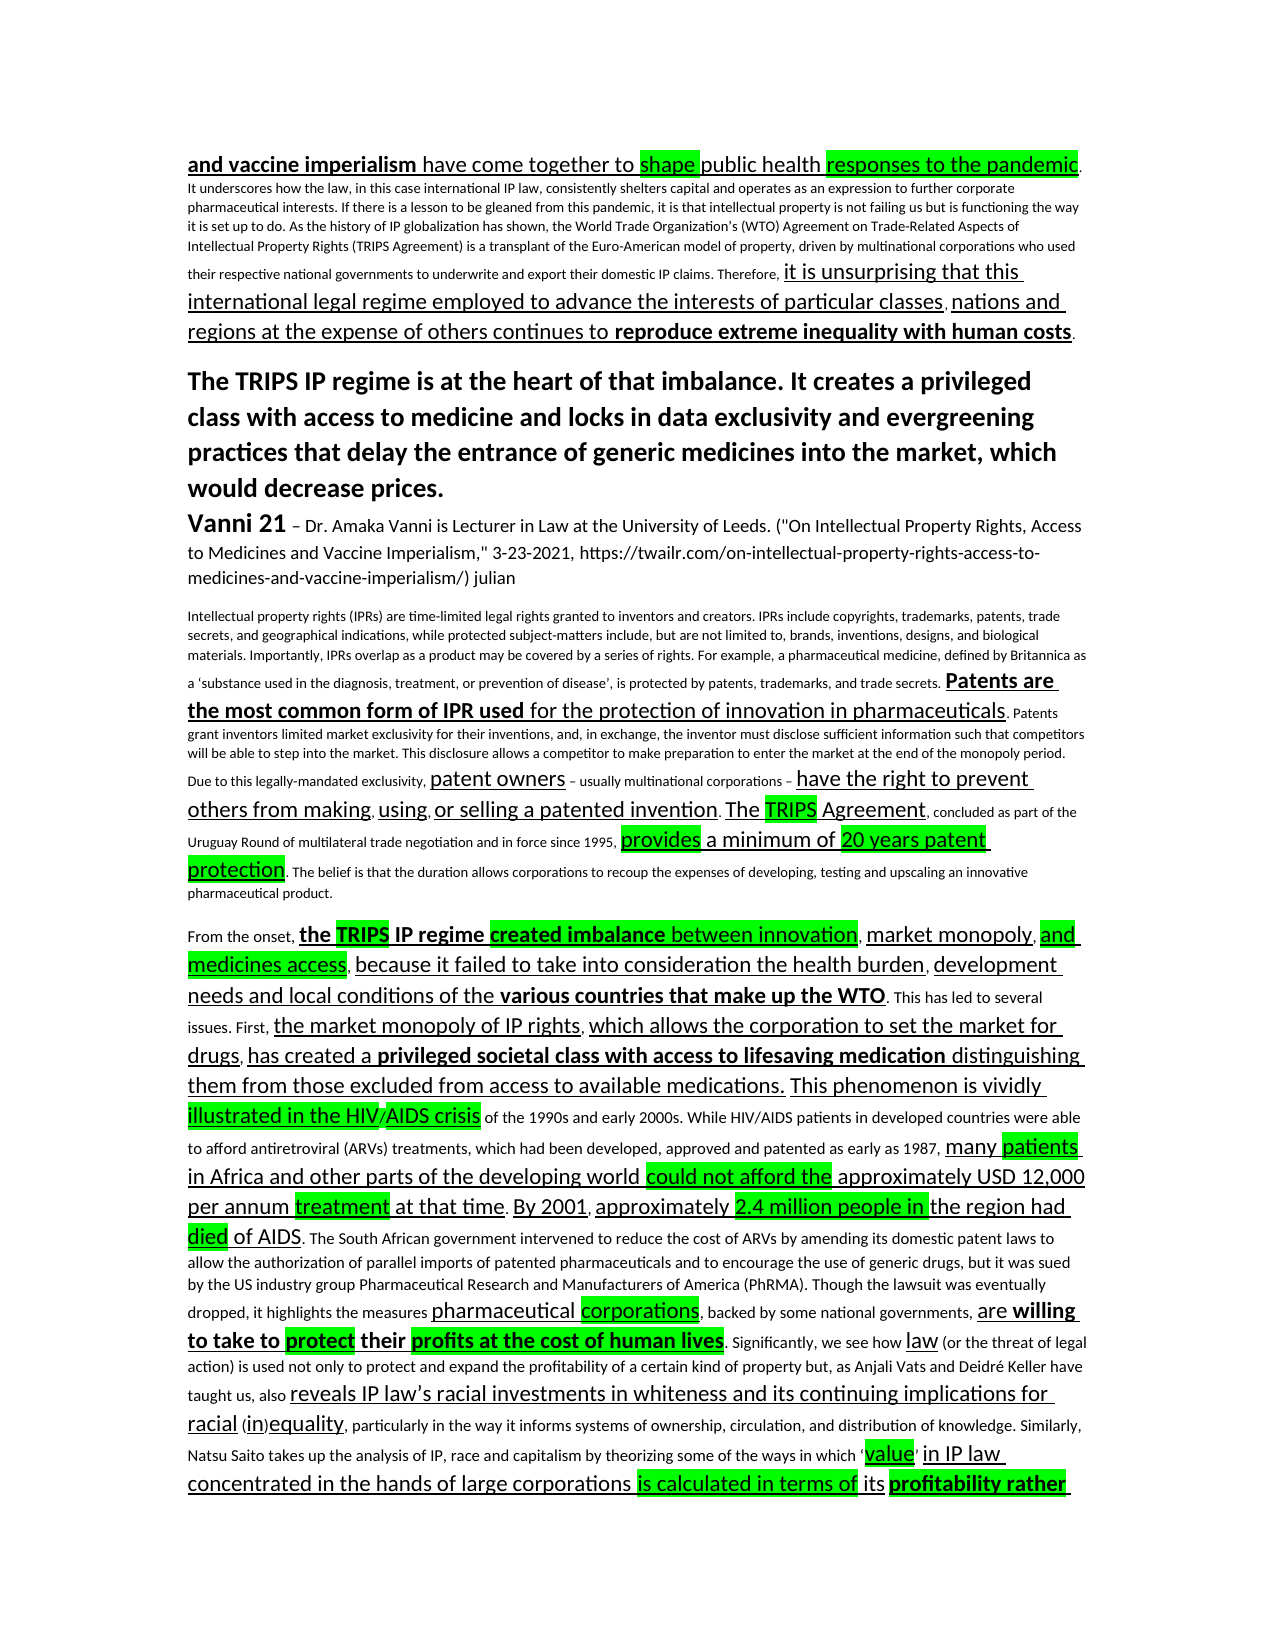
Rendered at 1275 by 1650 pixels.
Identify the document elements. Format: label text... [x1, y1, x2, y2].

subtitle The TRIPS IP regime is at the heart of that imbalance. It creates a privileged class with access to medicine and locks in data exclusivity and evergreening practices that delay the entrance of generic medicines into the market, which would decrease prices. [187, 364, 1087, 504]
text Vanni 21 – Dr. Amaka Vanni is Lecturer in Law at the University of Leeds. ("On Intellectual Property Rights, Access to Medicines and Vaccine Imperialism," 3-23-2021, https://twailr.com/on-intellectual-property-rights-access-to-medicines-and-vaccine-imperialism/) julian [187, 507, 1087, 589]
text Intellectual property rights (IPRs) are time-limited legal rights granted to inventors and creators. IPRs include copyrights, trademarks, patents, trade secrets, and geographical indications, while protected subject-matters include, but are not limited to, brands, inventions, designs, and biological materials. Importantly, IPRs overlap as a product may be covered by a series of rights. For example, a pharmaceutical medicine, defined by Britannica as a ‘substance used in the diagnosis, treatment, or prevention of disease’, is protected by patents, trademarks, and trade secrets. Patents are the most common form of IPR used for the protection of innovation in pharmaceuticals. Patents grant inventors limited market exclusivity for their inventions, and, in exchange, the inventor must disclose sufficient information such that competitors will be able to step into the market. This disclosure allows a competitor to make preparation to enter the market at the end of the monopoly period. Due to this legally-mandated exclusivity, patent owners – usually multinational corporations – have the right to prevent others from making, using, or selling a patented invention. The TRIPS Agreement, concluded as part of the Uruguay Round of multilateral trade negotiation and in force since 1995, provides a minimum of 20 years patent protection. The belief is that the duration allows corporations to recoup the expenses of developing, testing and upscaling an innovative pharmaceutical product. [187, 607, 1087, 902]
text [187, 150, 1087, 345]
